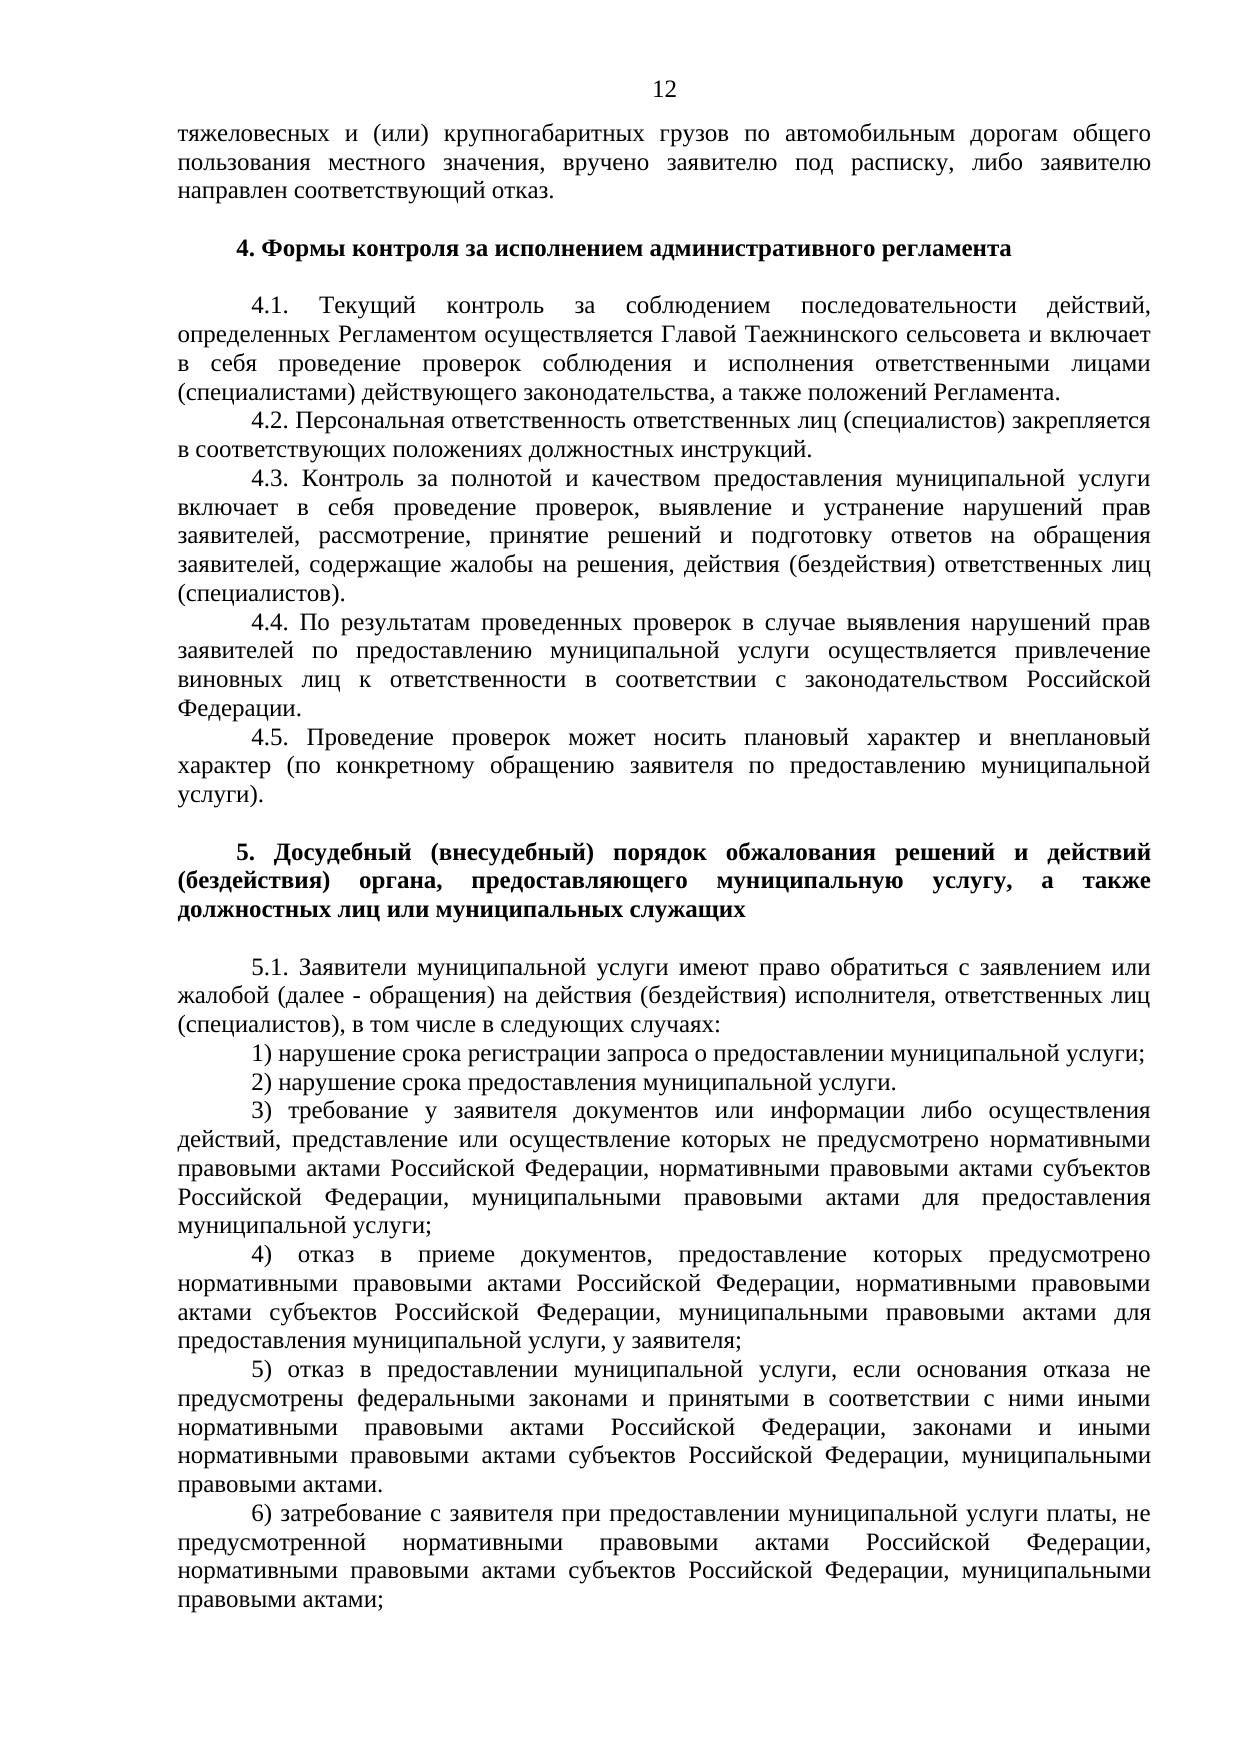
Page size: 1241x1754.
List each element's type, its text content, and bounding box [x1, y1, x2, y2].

text 6) затребование с заявителя при предоставлении муниципальной услуги платы, не предусмотренной нормативными правовыми актами Российской Федерации, нормативными правовыми актами субъектов Российской Федерации, муниципальными правовыми актами; [177, 1498, 1152, 1613]
text 4.1. Текущий контроль за соблюдением последовательности действий, определенных Регламентом осуществляется Главой Таежнинского сельсовета и включает в себя проведение проверок соблюдения и исполнения ответственными лицами (специалистами) действующего законодательства, а также положений Регламента. [177, 291, 1152, 406]
text 3) требование у заявителя документов или информации либо осуществления действий, представление или осуществление которых не предусмотрено нормативными правовыми актами Российской Федерации, нормативными правовыми актами субъектов Российской Федерации, муниципальными правовыми актами для предоставления муниципальной услуги; [177, 1096, 1152, 1239]
text 4.3. Контроль за полнотой и качеством предоставления муниципальной услуги включает в себя проведение проверок, выявление и устранение нарушений прав заявителей, рассмотрение, принятие решений и подготовку ответов на обращения заявителей, содержащие жалобы на решения, действия (бездействия) ответственных лиц (специалистов). [177, 463, 1152, 607]
text 4.4. По результатам проведенных проверок в случае выявления нарушений прав заявителей по предоставлению муниципальной услуги осуществляется привлечение виновных лиц к ответственности в соответствии с законодательством Российской Федерации. [177, 607, 1152, 722]
text 2) нарушение срока предоставления муниципальной услуги. [177, 1067, 1152, 1096]
text 4. Формы контроля за исполнением административного регламента [177, 233, 1152, 262]
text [177, 118, 1152, 204]
text 4.5. Проведение проверок может носить плановый характер и внеплановый характер (по конкретному обращению заявителя по предоставлению муниципальной услуги). [177, 722, 1152, 808]
text 4.2. Персональная ответственность ответственных лиц (специалистов) закрепляется в соответствующих положениях должностных инструкций. [177, 406, 1152, 463]
text 1) нарушение срока регистрации запроса о предоставлении муниципальной услуги; [177, 1038, 1152, 1067]
text 5) отказ в предоставлении муниципальной услуги, если основания отказа не предусмотрены федеральными законами и принятыми в соответствии с ними иными нормативными правовыми актами Российской Федерации, законами и иными нормативными правовыми актами субъектов Российской Федерации, муниципальными правовыми актами. [177, 1354, 1152, 1498]
text 5.1. Заявители муниципальной услуги имеют право обратиться с заявлением или жалобой (далее - обращения) на действия (бездействия) исполнителя, ответственных лиц (специалистов), в том числе в следующих случаях: [177, 952, 1152, 1038]
text 4) отказ в приеме документов, предоставление которых предусмотрено нормативными правовыми актами Российской Федерации, нормативными правовыми актами субъектов Российской Федерации, муниципальными правовыми актами для предоставления муниципальной услуги, у заявителя; [177, 1239, 1152, 1354]
text 5. Досудебный (внесудебный) порядок обжалования решений и действий (бездействия) органа, предоставляющего муниципальную услугу, а также должностных лиц или муниципальных служащих [177, 837, 1152, 923]
